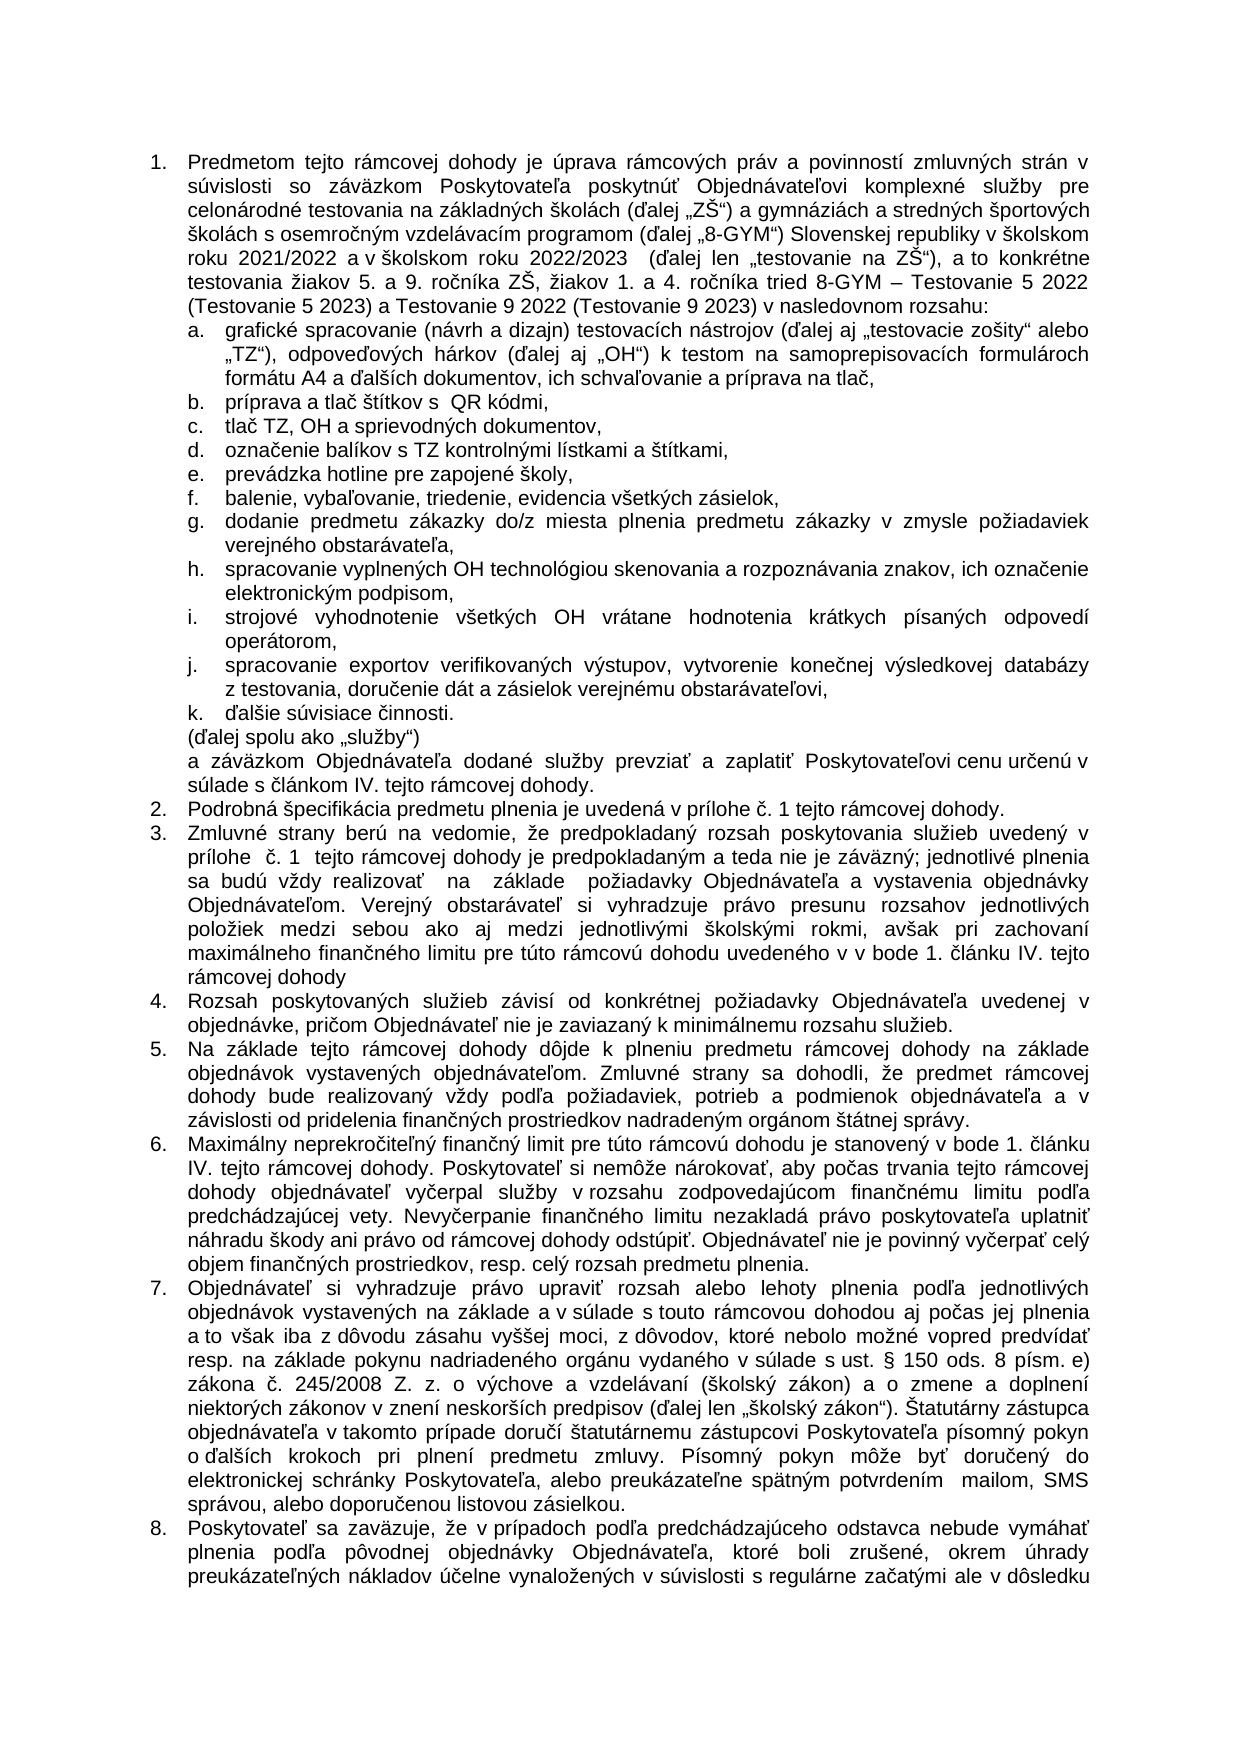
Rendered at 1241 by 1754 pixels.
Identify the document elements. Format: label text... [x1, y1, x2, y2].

list príprava a tlač štítkov s QR kódmi, [187, 389, 1090, 413]
list tlač TZ, OH a sprievodných dokumentov, [187, 413, 1090, 437]
list označenie balíkov s TZ kontrolnými lístkami a štítkami, [187, 437, 1090, 461]
list Predmetom tejto rámcovej dohody je úprava rámcových práv a povinností zmluvných strán v súvislosti so záväzkom Poskytovateľa poskytnúť Objednávateľovi komplexné služby pre celonárodné testovania na základných školách (ďalej „ZŠ“) a gymnáziách a stredných športových školách s osemročným vzdelávacím programom (ďalej „8-GYM“) Slovenskej republiky v školskom roku 2021/2022 a v školskom roku 2022/2023 (ďalej len „testovanie na ZŠ“), a to konkrétne testovania žiakov 5. a 9. ročníka ZŠ, žiakov 1. a 4. ročníka tried 8-GYM – Testovanie 5 2022 (Testovanie 5 2023) a Testovanie 9 2022 (Testovanie 9 2023) v nasledovnom rozsahu: [150, 150, 1090, 318]
list Podrobná špecifikácia predmetu plnenia je uvedená v prílohe č. 1 tejto rámcovej dohody. [150, 797, 1090, 821]
text a záväzkom Objednávateľa dodané služby prevziať a zaplatiť Poskytovateľovi cenu určenú v súlade s článkom IV. tejto rámcovej dohody. [187, 749, 1090, 797]
list dodanie predmetu zákazky do/z miesta plnenia predmetu zákazky v zmysle požiadaviek verejného obstarávateľa, [187, 509, 1090, 557]
list Rozsah poskytovaných služieb závisí od konkrétnej požiadavky Objednávateľa uvedenej v objednávke, pričom Objednávateľ nie je zaviazaný k minimálnemu rozsahu služieb. [150, 988, 1090, 1036]
list grafické spracovanie (návrh a dizajn) testovacích nástrojov (ďalej aj „testovacie zošity“ alebo „TZ“), odpoveďových hárkov (ďalej aj „OH“) k testom na samoprepisovacích formulároch formátu A4 a ďalších dokumentov, ich schvaľovanie a príprava na tlač, [187, 318, 1090, 389]
list prevádzka hotline pre zapojené školy, [187, 461, 1090, 485]
list spracovanie vyplnených OH technológiou skenovania a rozpoznávania znakov, ich označenie elektronickým podpisom, [187, 557, 1090, 605]
list balenie, vybaľovanie, triedenie, evidencia všetkých zásielok, [187, 485, 1090, 509]
list spracovanie exportov verifikovaných výstupov, vytvorenie konečnej výsledkovej databázy z testovania, doručenie dát a zásielok verejnému obstarávateľovi, [187, 653, 1090, 701]
list Na základe tejto rámcovej dohody dôjde k plneniu predmetu rámcovej dohody na základe objednávok vystavených objednávateľom. Zmluvné strany sa dohodli, že predmet rámcovej dohody bude realizovaný vždy podľa požiadaviek, potrieb a podmienok objednávateľa a v závislosti od pridelenia finančných prostriedkov nadradeným orgánom štátnej správy. [150, 1036, 1090, 1132]
list ďalšie súvisiace činnosti. [187, 701, 1090, 725]
list Maximálny neprekročiteľný finančný limit pre túto rámcovú dohodu je stanovený v bode 1. článku IV. tejto rámcovej dohody. Poskytovateľ si nemôže nárokovať, aby počas trvania tejto rámcovej dohody objednávateľ vyčerpal služby v rozsahu zodpovedajúcom finančnému limitu podľa predchádzajúcej vety. Nevyčerpanie finančného limitu nezakladá právo poskytovateľa uplatniť náhradu škody ani právo od rámcovej dohody odstúpiť. Objednávateľ nie je povinný vyčerpať celý objem finančných prostriedkov, resp. celý rozsah predmetu plnenia. [150, 1132, 1090, 1276]
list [150, 1516, 1090, 1587]
list Zmluvné strany berú na vedomie, že predpokladaný rozsah poskytovania služieb uvedený v prílohe č. 1 tejto rámcovej dohody je predpokladaným a teda nie je záväzný; jednotlivé plnenia sa budú vždy realizovať na základe požiadavky Objednávateľa a vystavenia objednávky Objednávateľom. Verejný obstarávateľ si vyhradzuje právo presunu rozsahov jednotlivých položiek medzi sebou ako aj medzi jednotlivými školskými rokmi, avšak pri zachovaní maximálneho finančného limitu pre túto rámcovú dohodu uvedeného v v bode 1. článku IV. tejto rámcovej dohody [150, 821, 1090, 988]
text (ďalej spolu ako „služby“) [150, 725, 1090, 749]
list Objednávateľ si vyhradzuje právo upraviť rozsah alebo lehoty plnenia podľa jednotlivých objednávok vystavených na základe a v súlade s touto rámcovou dohodou aj počas jej plnenia a to však iba z dôvodu zásahu vyššej moci, z dôvodov, ktoré nebolo možné vopred predvídať resp. na základe pokynu nadriadeného orgánu vydaného v súlade s ust. § 150 ods. 8 písm. e) zákona č. 245/2008 Z. z. o výchove a vzdelávaní (školský zákon) a o zmene a doplnení niektorých zákonov v znení neskorších predpisov (ďalej len „školský zákon“). Štatutárny zástupca objednávateľa v takomto prípade doručí štatutárnemu zástupcovi Poskytovateľa písomný pokyn o ďalších krokoch pri plnení predmetu zmluvy. Písomný pokyn môže byť doručený do elektronickej schránky Poskytovateľa, alebo preukázateľne spätným potvrdením mailom, SMS správou, alebo doporučenou listovou zásielkou. [150, 1276, 1090, 1516]
list strojové vyhodnotenie všetkých OH vrátane hodnotenia krátkych písaných odpovedí operátorom, [187, 605, 1090, 653]
